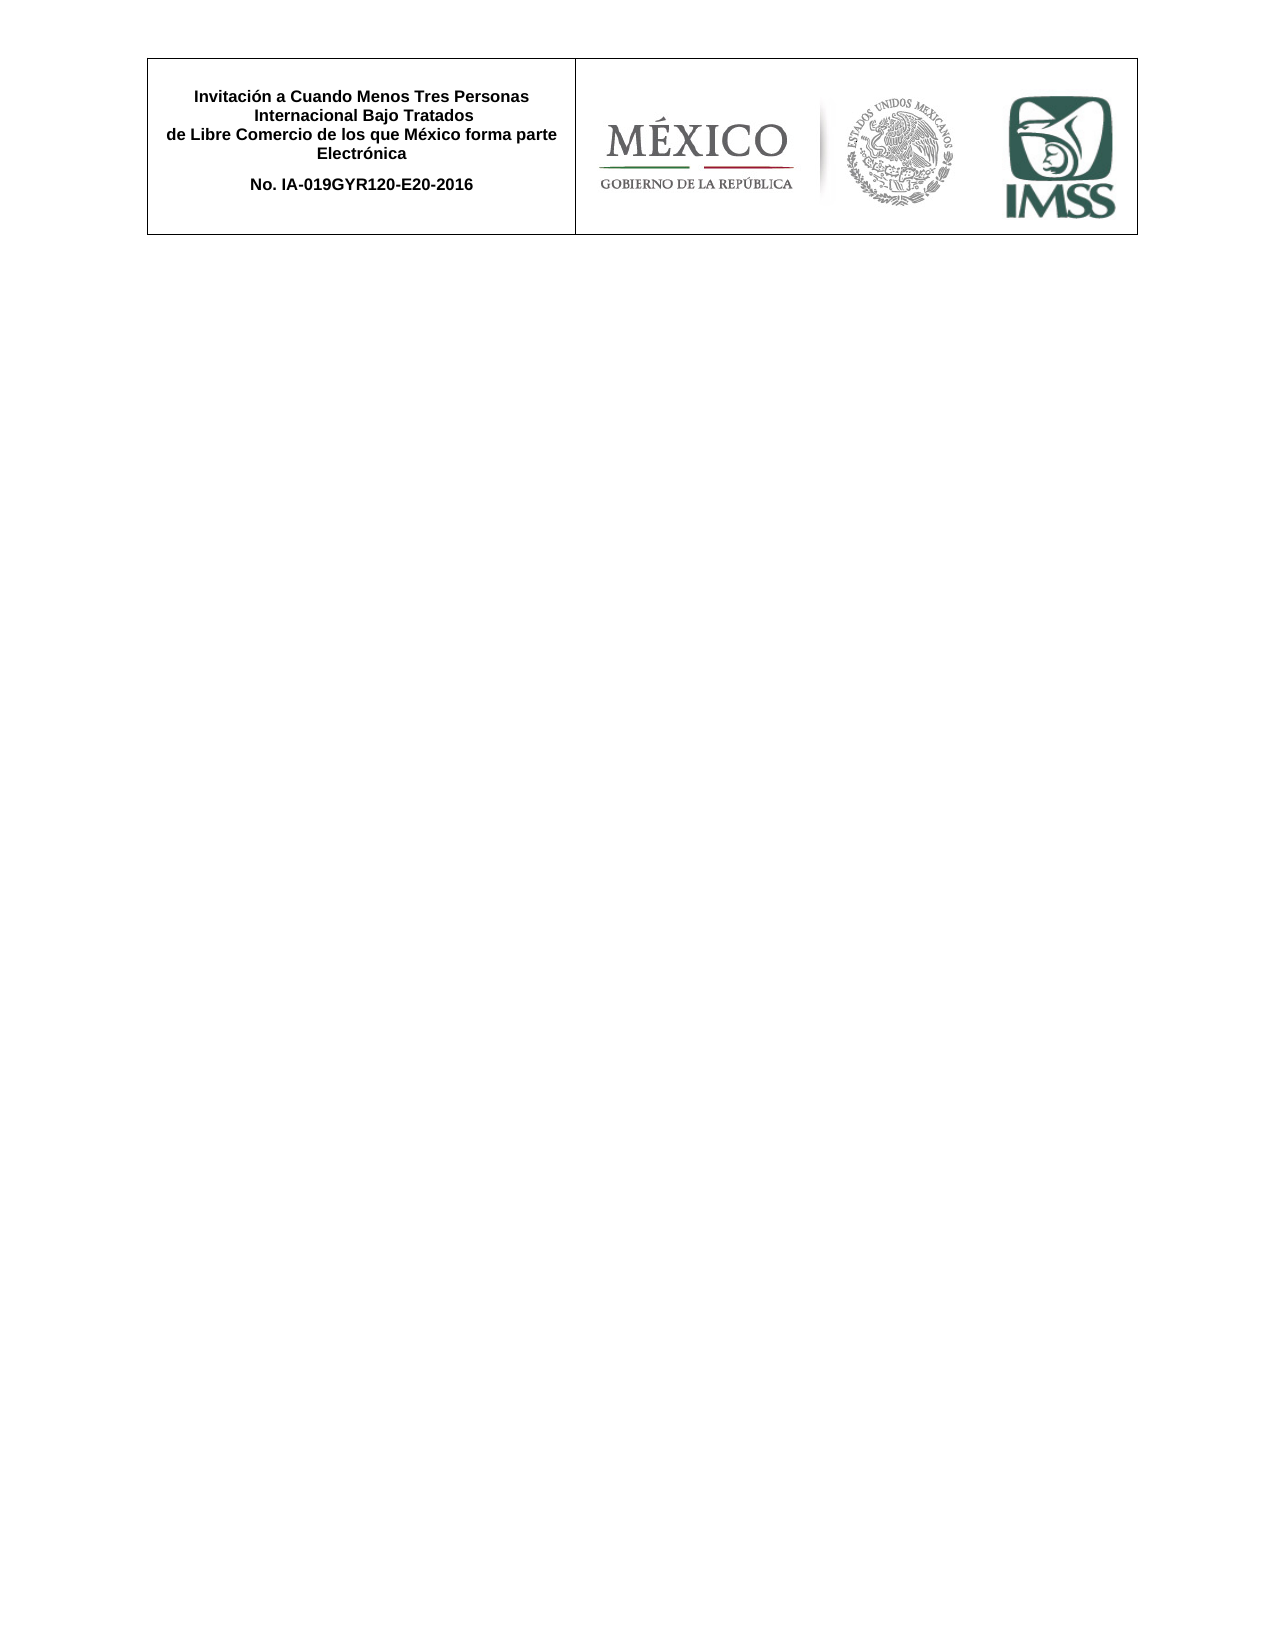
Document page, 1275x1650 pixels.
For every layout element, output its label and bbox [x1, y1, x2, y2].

picture [1002, 86, 1117, 225]
picture [597, 85, 957, 217]
